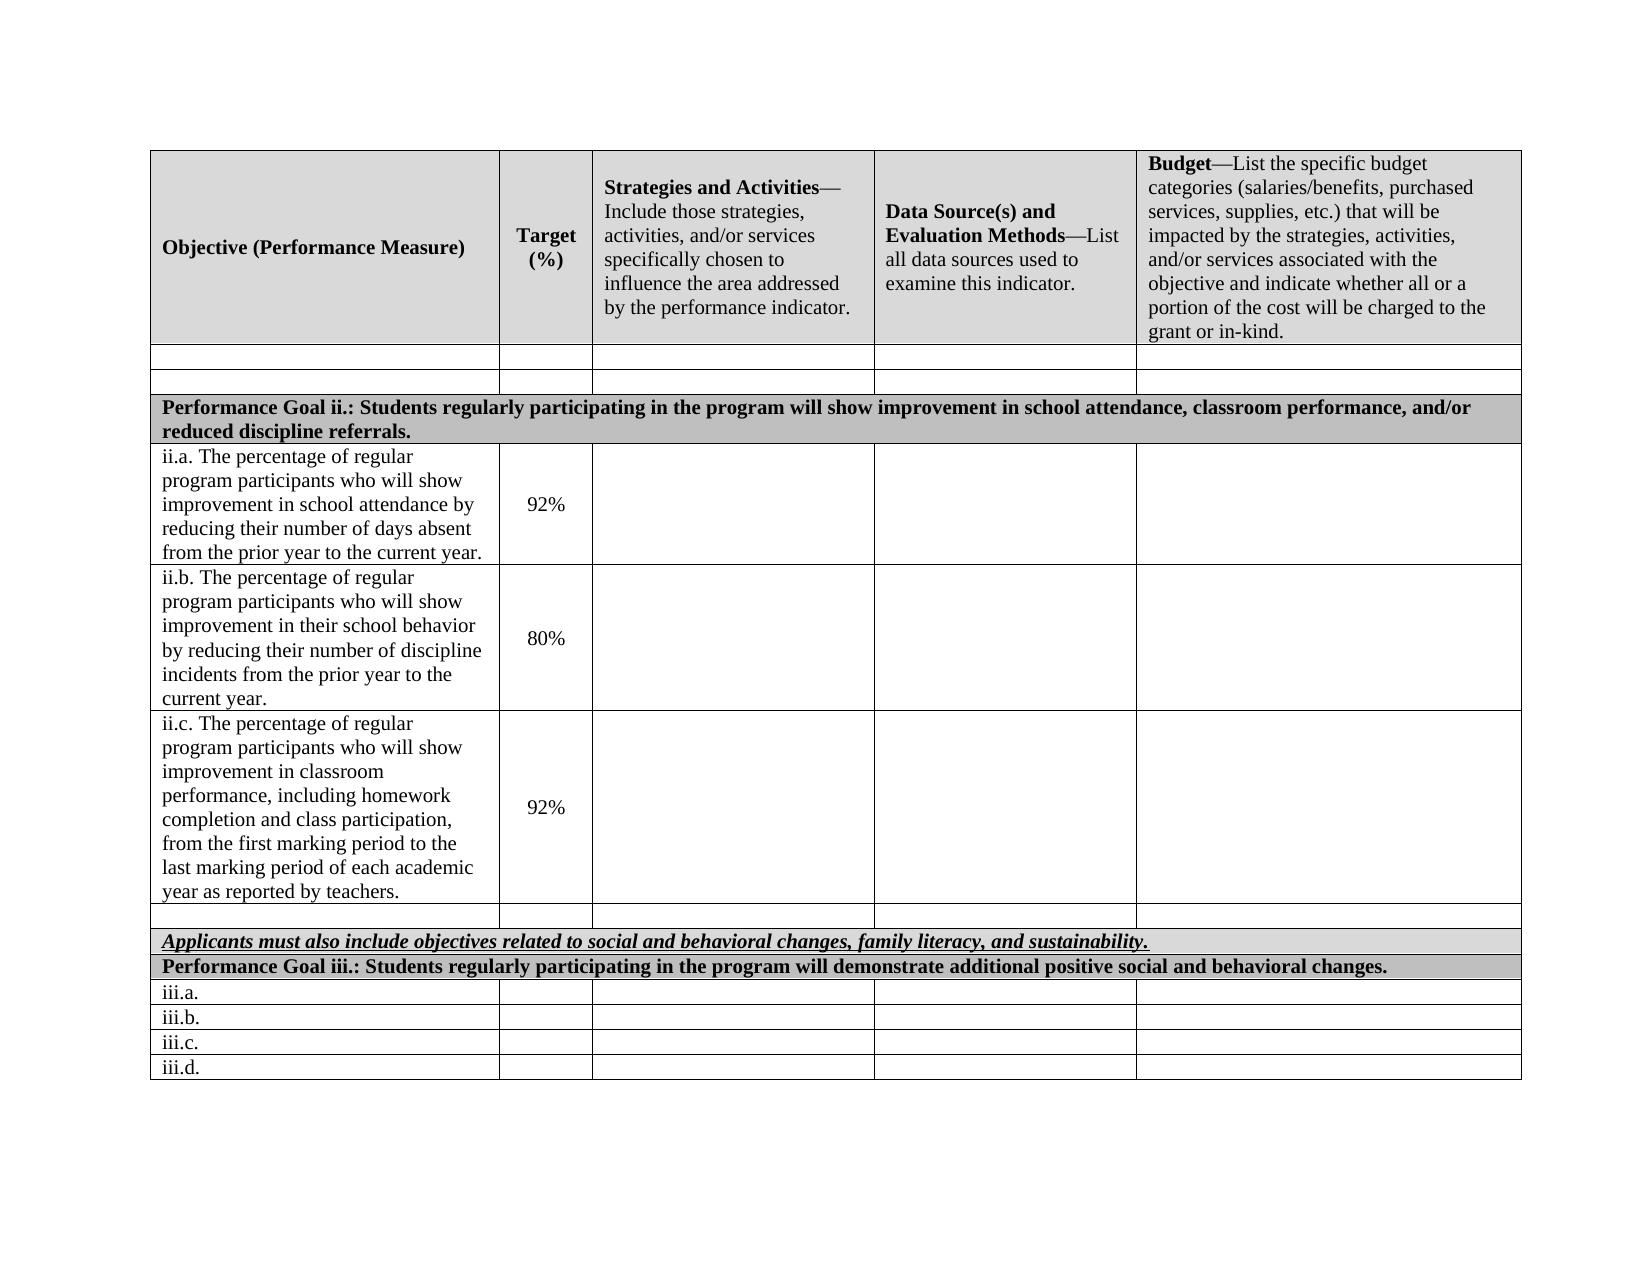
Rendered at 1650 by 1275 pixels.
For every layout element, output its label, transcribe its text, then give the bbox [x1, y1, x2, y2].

table_cell [593, 711, 874, 903]
table_header Data Source(s) and Evaluation Methods—List all data sources used to examine this indicator. [875, 151, 1136, 343]
table_cell [875, 444, 1136, 564]
table_cell [1137, 345, 1521, 369]
table_cell [151, 345, 499, 369]
table_cell 92% [500, 444, 592, 564]
table_cell [875, 1030, 1136, 1054]
table_cell ii.a. The percentage of regular program participants who will show improvement in school attendance by reducing their number of days absent from the prior year to the current year. [151, 444, 499, 564]
table_cell [500, 1030, 592, 1054]
table_cell [593, 444, 874, 564]
table_cell iii.c. [151, 1030, 499, 1054]
table_cell [875, 904, 1136, 928]
table_cell [593, 1005, 874, 1029]
table_cell [593, 345, 874, 369]
table_cell [151, 904, 499, 928]
table_cell 80% [500, 565, 592, 710]
table_cell [875, 565, 1136, 710]
table_cell 92% [500, 711, 592, 903]
table_header Objective (Performance Measure) [151, 151, 499, 343]
table_cell [875, 345, 1136, 369]
table_cell [1137, 370, 1521, 394]
table_cell [1137, 1005, 1521, 1029]
table_cell [875, 711, 1136, 903]
table_cell [875, 1055, 1136, 1079]
table_cell [593, 370, 874, 394]
table_header Strategies and Activities—Include those strategies, activities, and/or services specifically chosen to influence the area addressed by the performance indicator. [593, 151, 874, 343]
table_cell [1137, 444, 1521, 564]
table_cell [500, 345, 592, 369]
table_cell iii.d. [151, 1055, 499, 1079]
table_cell [500, 1005, 592, 1029]
table_cell [593, 904, 874, 928]
table_cell ii.c. The percentage of regular program participants who will show improvement in classroom performance, including homework completion and class participation, from the first marking period to the last marking period of each academic year as reported by teachers. [151, 711, 499, 903]
table_header Target (%) [500, 151, 592, 343]
table_cell Performance Goal iii.: Students regularly participating in the program will demonstrate additional positive social and behavioral changes. [151, 955, 1521, 978]
table_cell [1137, 711, 1521, 903]
table_header Budget—List the specific budget categories (salaries/benefits, purchased services, supplies, etc.) that will be impacted by the strategies, activities, and/or services associated with the objective and indicate whether all or a portion of the cost will be charged to the grant or in-kind. [1137, 151, 1521, 343]
table_cell [500, 370, 592, 394]
table_cell [500, 904, 592, 928]
table_cell iii.a. [151, 980, 499, 1004]
table_cell iii.b. [151, 1005, 499, 1029]
table_cell [593, 565, 874, 710]
table_cell ii.b. The percentage of regular program participants who will show improvement in their school behavior by reducing their number of discipline incidents from the prior year to the current year. [151, 565, 499, 710]
table_cell [1137, 904, 1521, 928]
table_cell [875, 1005, 1136, 1029]
table_cell [1137, 1030, 1521, 1054]
table_cell [1137, 1055, 1521, 1079]
table_cell [500, 980, 592, 1004]
table_cell [593, 980, 874, 1004]
table_cell [875, 370, 1136, 394]
table_cell [1137, 565, 1521, 710]
table_cell [875, 980, 1136, 1004]
table_cell [593, 1055, 874, 1079]
table_cell Performance Goal ii.: Students regularly participating in the program will show improvement in school attendance, classroom performance, and/or reduced discipline referrals. [151, 395, 1521, 443]
table_cell [151, 370, 499, 394]
table_cell Applicants must also include objectives related to social and behavioral changes, family literacy, and sustainability. [151, 929, 1521, 953]
table_cell [593, 1030, 874, 1054]
table_cell [500, 1055, 592, 1079]
table_cell [1137, 980, 1521, 1004]
